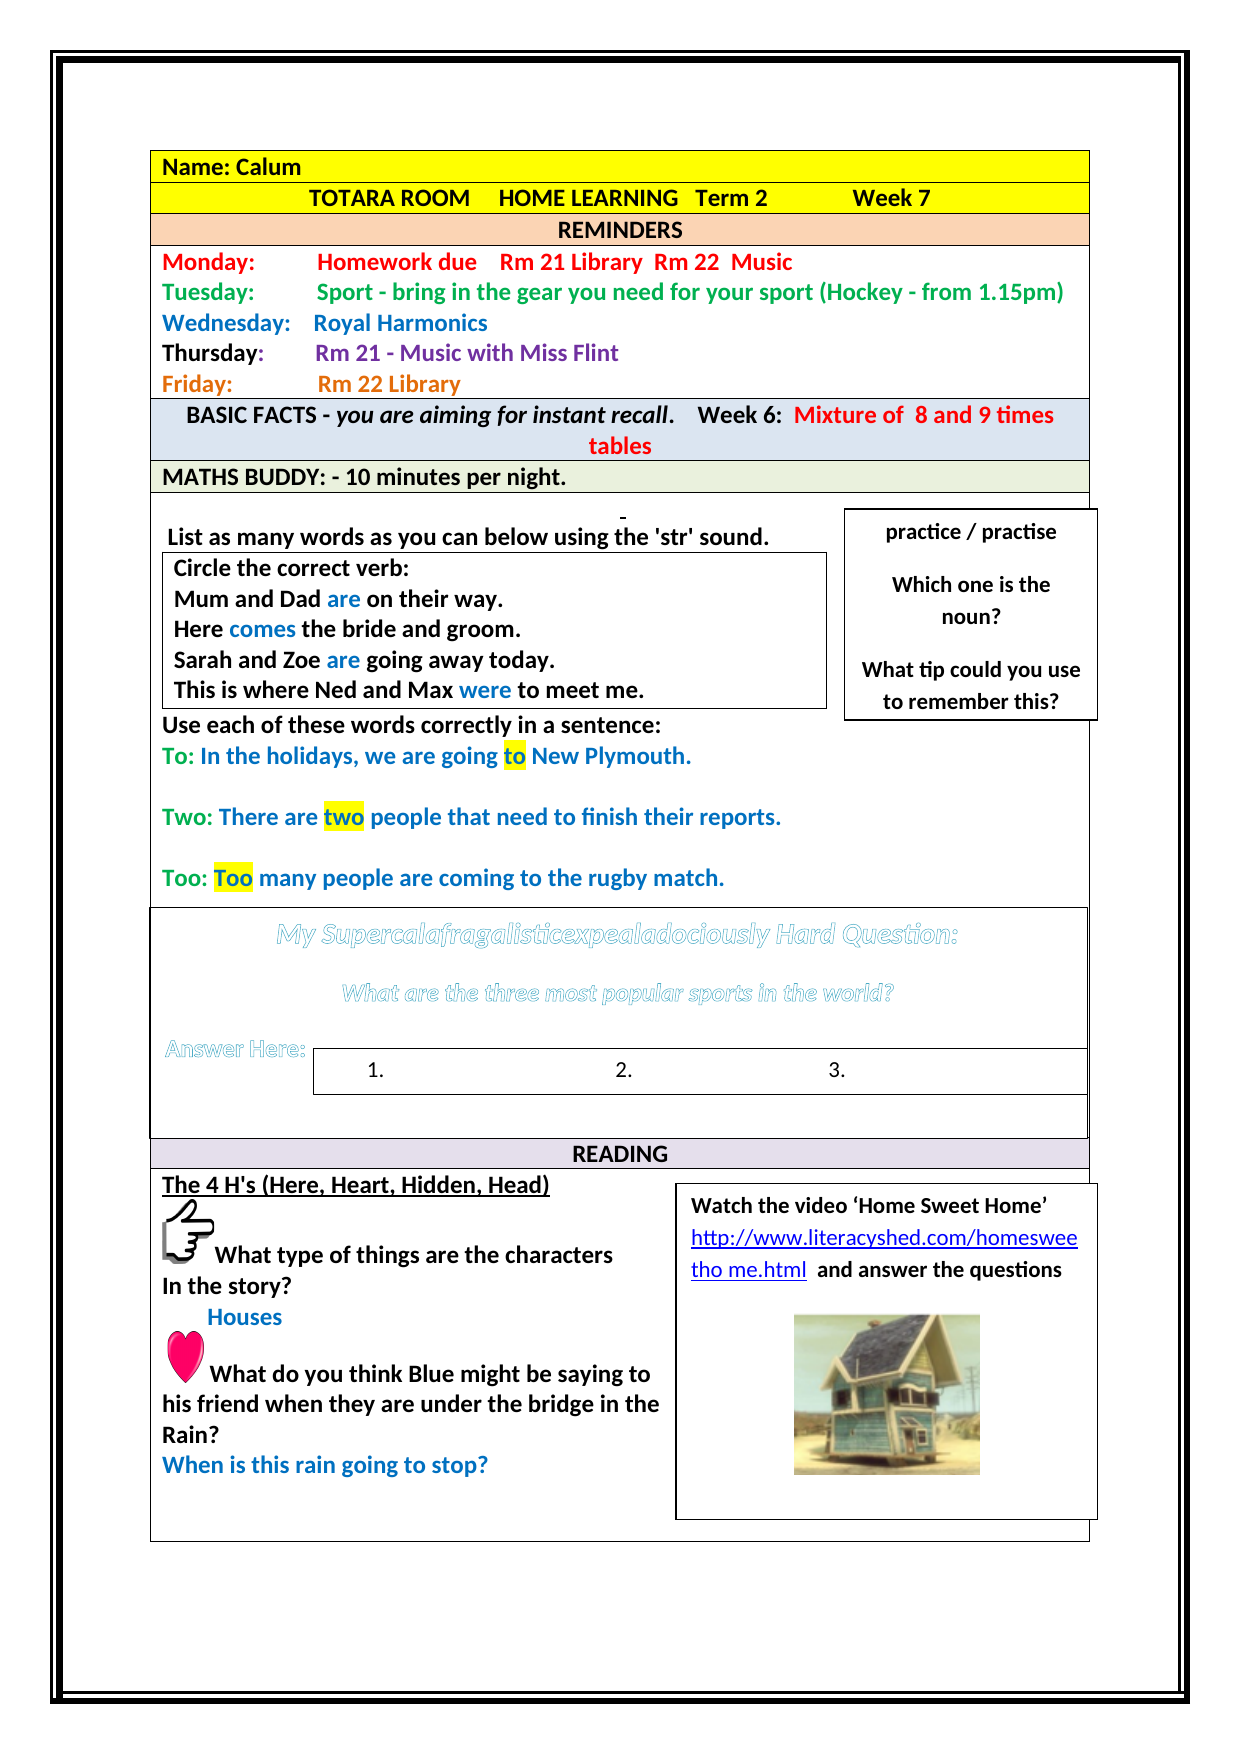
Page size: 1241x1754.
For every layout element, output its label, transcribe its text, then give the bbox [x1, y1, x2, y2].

table_cell REMINDERS [151, 214, 1089, 245]
table_cell BASIC FACTS - you are aiming for instant recall. Week 6: Mixture of 8 and 9 times tables [151, 399, 1089, 460]
table_cell TOTARA ROOM HOME LEARNING Term 2 Week 7 [151, 183, 1089, 213]
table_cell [151, 1169, 1089, 1541]
table_cell MATHS BUDDY: - 10 minutes per night. [151, 461, 1089, 492]
table_cell Monday: Homework due Rm 21 Library Rm 22 Music Tuesday: Sport - bring in the gear you need for your sport (Hockey - from 1.15pm) Wednesday: Royal Harmonics Thursday: Rm 21 - Music with Miss Flint Friday: Rm 22 Library [151, 246, 1089, 398]
picture [167, 1331, 204, 1383]
picture [161, 1199, 215, 1264]
table_header Name: Calum [151, 151, 1089, 182]
table_cell List as many words as you can below using the 'str' sound. Use each of these words correctly in a sentence: To: In the holidays, we are going to New Plymouth. Two: There are two people that need to finish their reports. Too: Too many people are coming to the rugby match. [151, 493, 1089, 1137]
table_cell READING [151, 1138, 1089, 1168]
